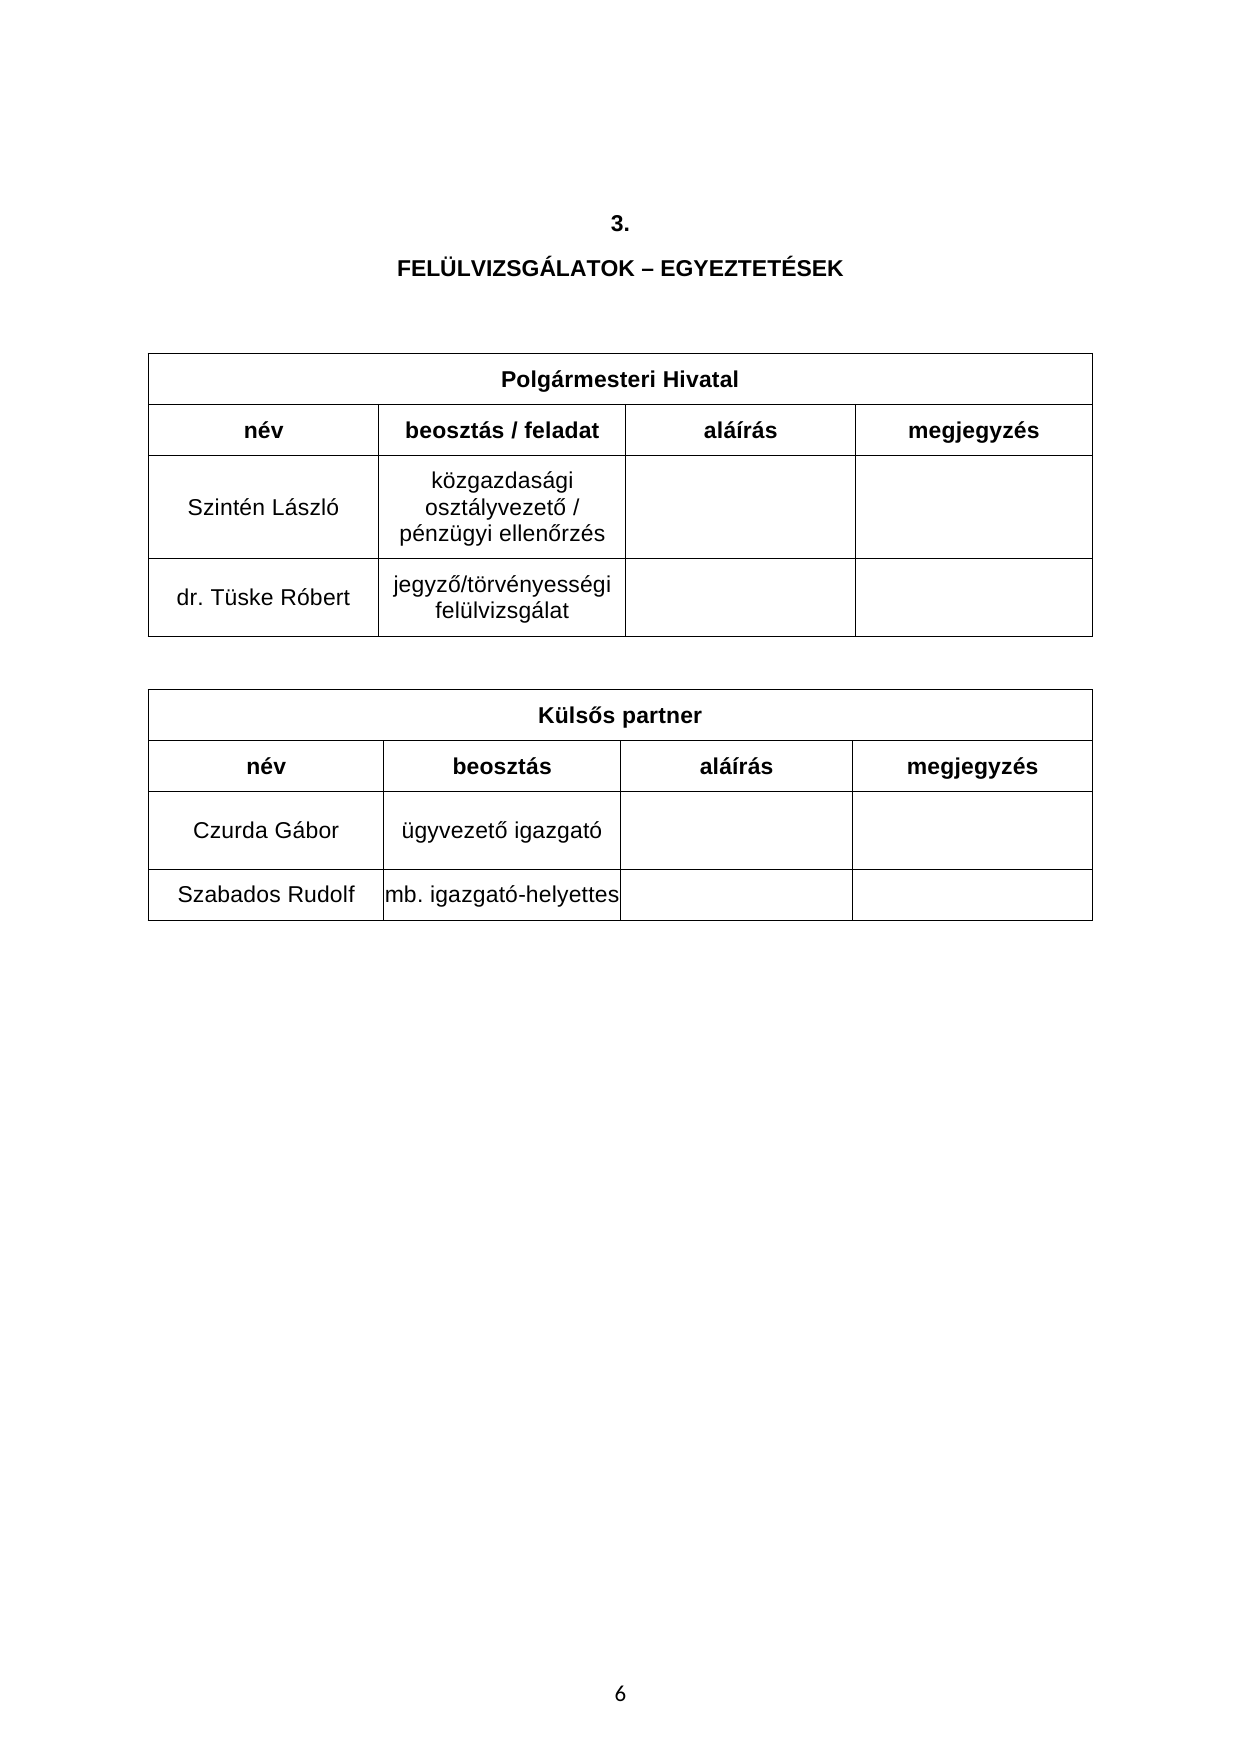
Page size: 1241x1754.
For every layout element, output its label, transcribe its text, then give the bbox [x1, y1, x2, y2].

table_cell [853, 792, 1092, 868]
table_cell Czurda Gábor [149, 792, 383, 868]
table_cell közgazdasági osztályvezető / pénzügyi ellenőrzés [379, 456, 625, 558]
table_cell mb. igazgató-helyettes [384, 870, 620, 919]
text 3. [148, 210, 1093, 236]
table_cell [853, 870, 1092, 919]
table_cell Szintén László [149, 456, 378, 558]
table_cell beosztás [384, 741, 620, 791]
table_cell aláírás [626, 405, 855, 455]
text FELÜLVIZSGÁLATOK – EGYEZTETÉSEK [148, 255, 1093, 281]
table_cell [621, 870, 852, 919]
table_cell [626, 456, 855, 558]
table_cell [621, 792, 852, 868]
table_cell név [149, 405, 378, 455]
table_cell ügyvezető igazgató [384, 792, 620, 868]
table_cell Szabados Rudolf [149, 870, 383, 919]
table_header Külsős partner [149, 690, 1092, 740]
table_cell név [149, 741, 383, 791]
table_cell megjegyzés [856, 405, 1092, 455]
table_cell [856, 456, 1092, 558]
table_header Polgármesteri Hivatal [149, 354, 1092, 404]
table_cell [626, 559, 855, 636]
table_cell beosztás / feladat [379, 405, 625, 455]
table_cell aláírás [621, 741, 852, 791]
table_cell [856, 559, 1092, 636]
table_cell megjegyzés [853, 741, 1092, 791]
table_cell jegyző/törvényességi felülvizsgálat [379, 559, 625, 636]
table_cell dr. Tüske Róbert [149, 559, 378, 636]
